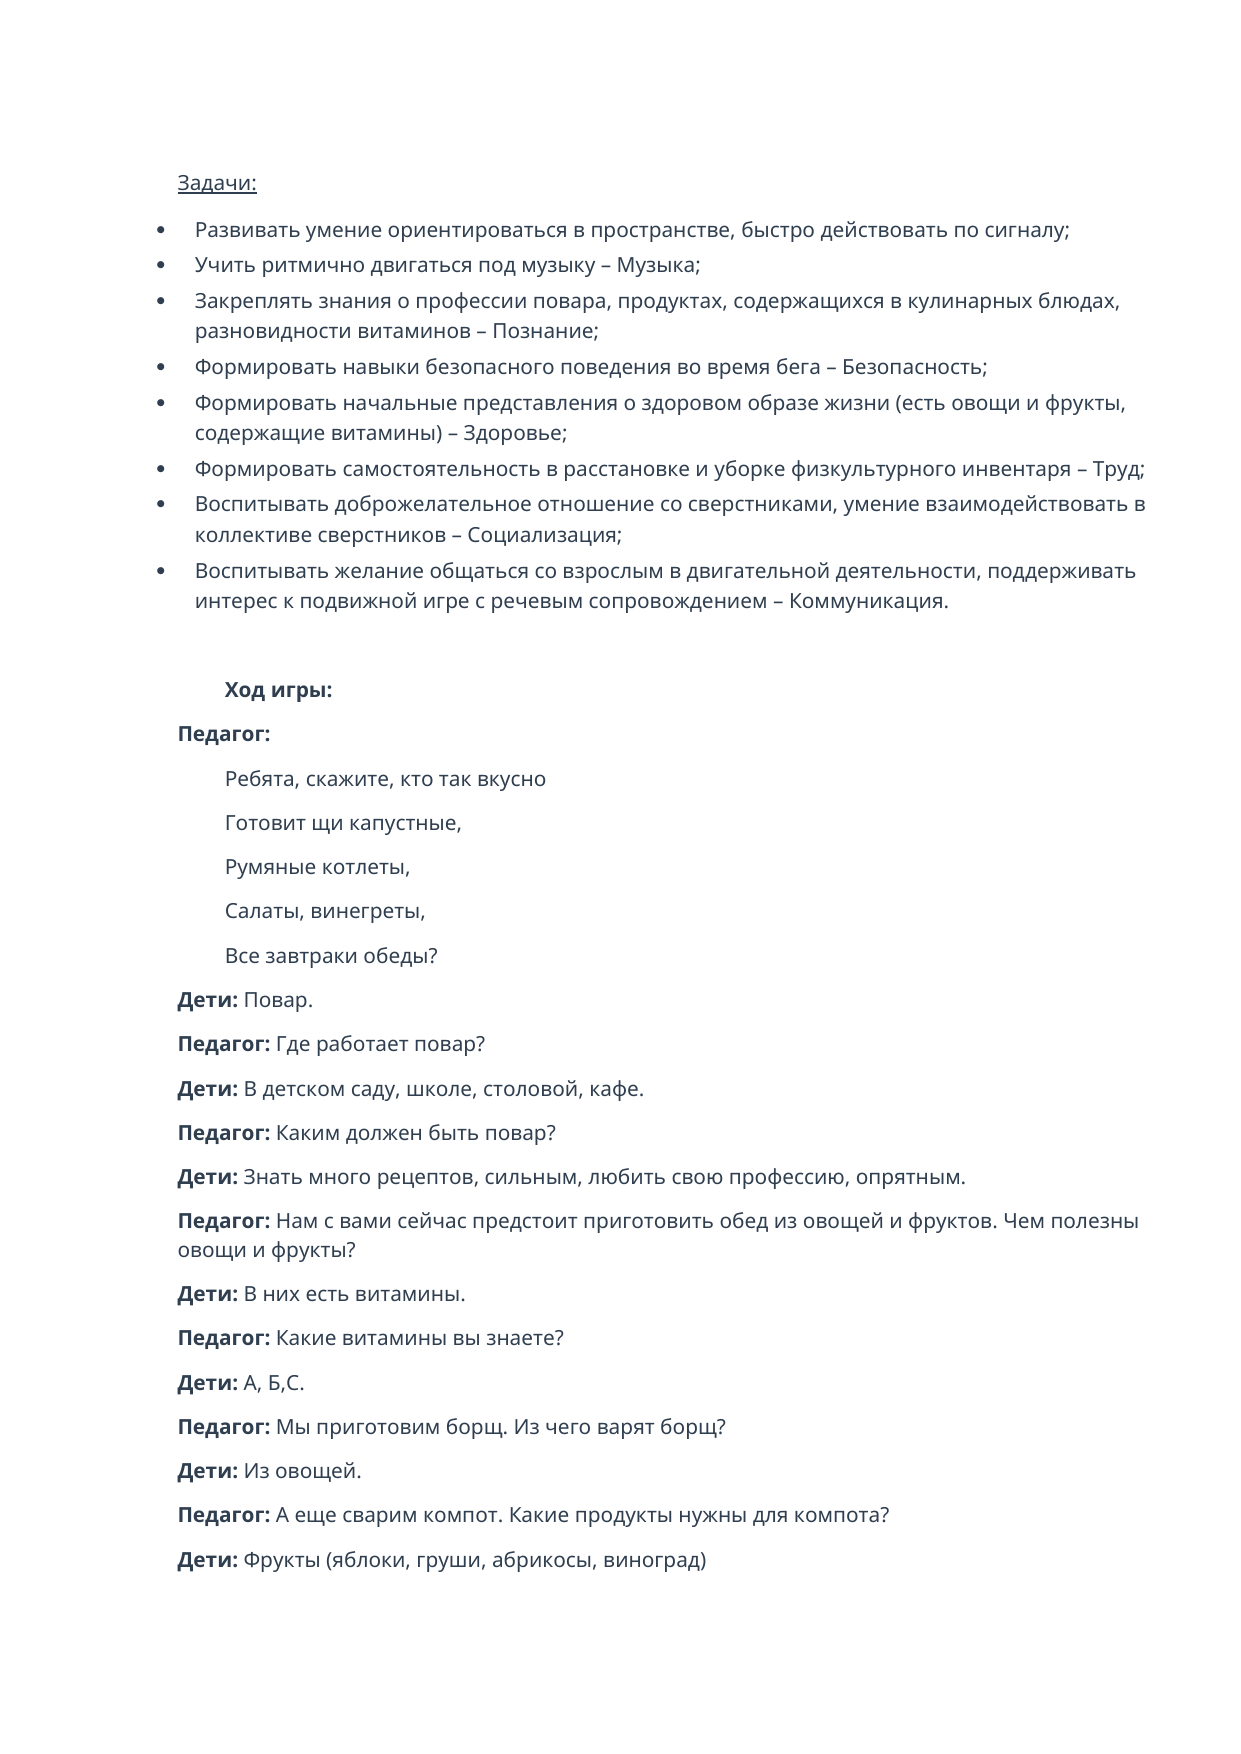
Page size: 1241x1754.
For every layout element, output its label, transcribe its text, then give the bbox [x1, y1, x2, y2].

list Формировать самостоятельность в расстановке и уборке физкультурного инвентаря – Труд; [157, 452, 1152, 482]
text Румяные котлеты, [224, 852, 1152, 881]
text Дети: Повар. [177, 985, 1152, 1013]
text Дети: А, Б,С. [177, 1368, 1152, 1396]
text Готовит щи капустные, [224, 808, 1152, 836]
text Задачи: [177, 168, 1152, 196]
text Педагог: Мы приготовим борщ. Из чего варят борщ? [177, 1412, 1152, 1440]
text Педагог: А еще сварим компот. Какие продукты нужны для компота? [177, 1501, 1152, 1529]
text Педагог: Каким должен быть повар? [177, 1118, 1152, 1146]
text Педагог: [177, 719, 1152, 748]
text Педагог: Какие витамины вы знаете? [177, 1323, 1152, 1352]
text Педагог: Нам с вами сейчас предстоит приготовить обед из овощей и фруктов. Чем полезны овощи и фрукты? [177, 1206, 1152, 1263]
text Дети: Из овощей. [177, 1456, 1152, 1485]
text Все завтраки обеды? [224, 941, 1152, 969]
list Развивать умение ориентироваться в пространстве, быстро действовать по сигналу; [157, 212, 1152, 243]
text Дети: В них есть витамины. [177, 1279, 1152, 1308]
text Педагог: Где работает повар? [177, 1029, 1152, 1058]
text Ход игры: [224, 675, 1152, 704]
list Формировать навыки безопасного поведения во время бега – Безопасность; [157, 350, 1152, 381]
text Дети: Фрукты (яблоки, груши, абрикосы, виноград) [177, 1545, 1152, 1573]
text Дети: Знать много рецептов, сильным, любить свою профессию, опрятным. [177, 1162, 1152, 1191]
text Салаты, винегреты, [224, 897, 1152, 925]
list Закреплять знания о профессии повара, продуктах, содержащихся в кулинарных блюдах, разновидности витаминов – Познание; [157, 283, 1152, 345]
list Воспитывать желание общаться со взрослым в двигательной деятельности, поддерживать интерес к подвижной игре с речевым сопровождением – Коммуникация. [157, 553, 1152, 615]
list Формировать начальные представления о здоровом образе жизни (есть овощи и фрукты, содержащие витамины) – Здоровье; [157, 385, 1152, 447]
list Учить ритмично двигаться под музыку – Музыка; [157, 248, 1152, 279]
text Дети: В детском саду, школе, столовой, кафе. [177, 1074, 1152, 1102]
list Воспитывать доброжелательное отношение со сверстниками, умение взаимодействовать в коллективе сверстников – Социализация; [157, 487, 1152, 549]
text Ребята, скажите, кто так вкусно [224, 764, 1152, 792]
